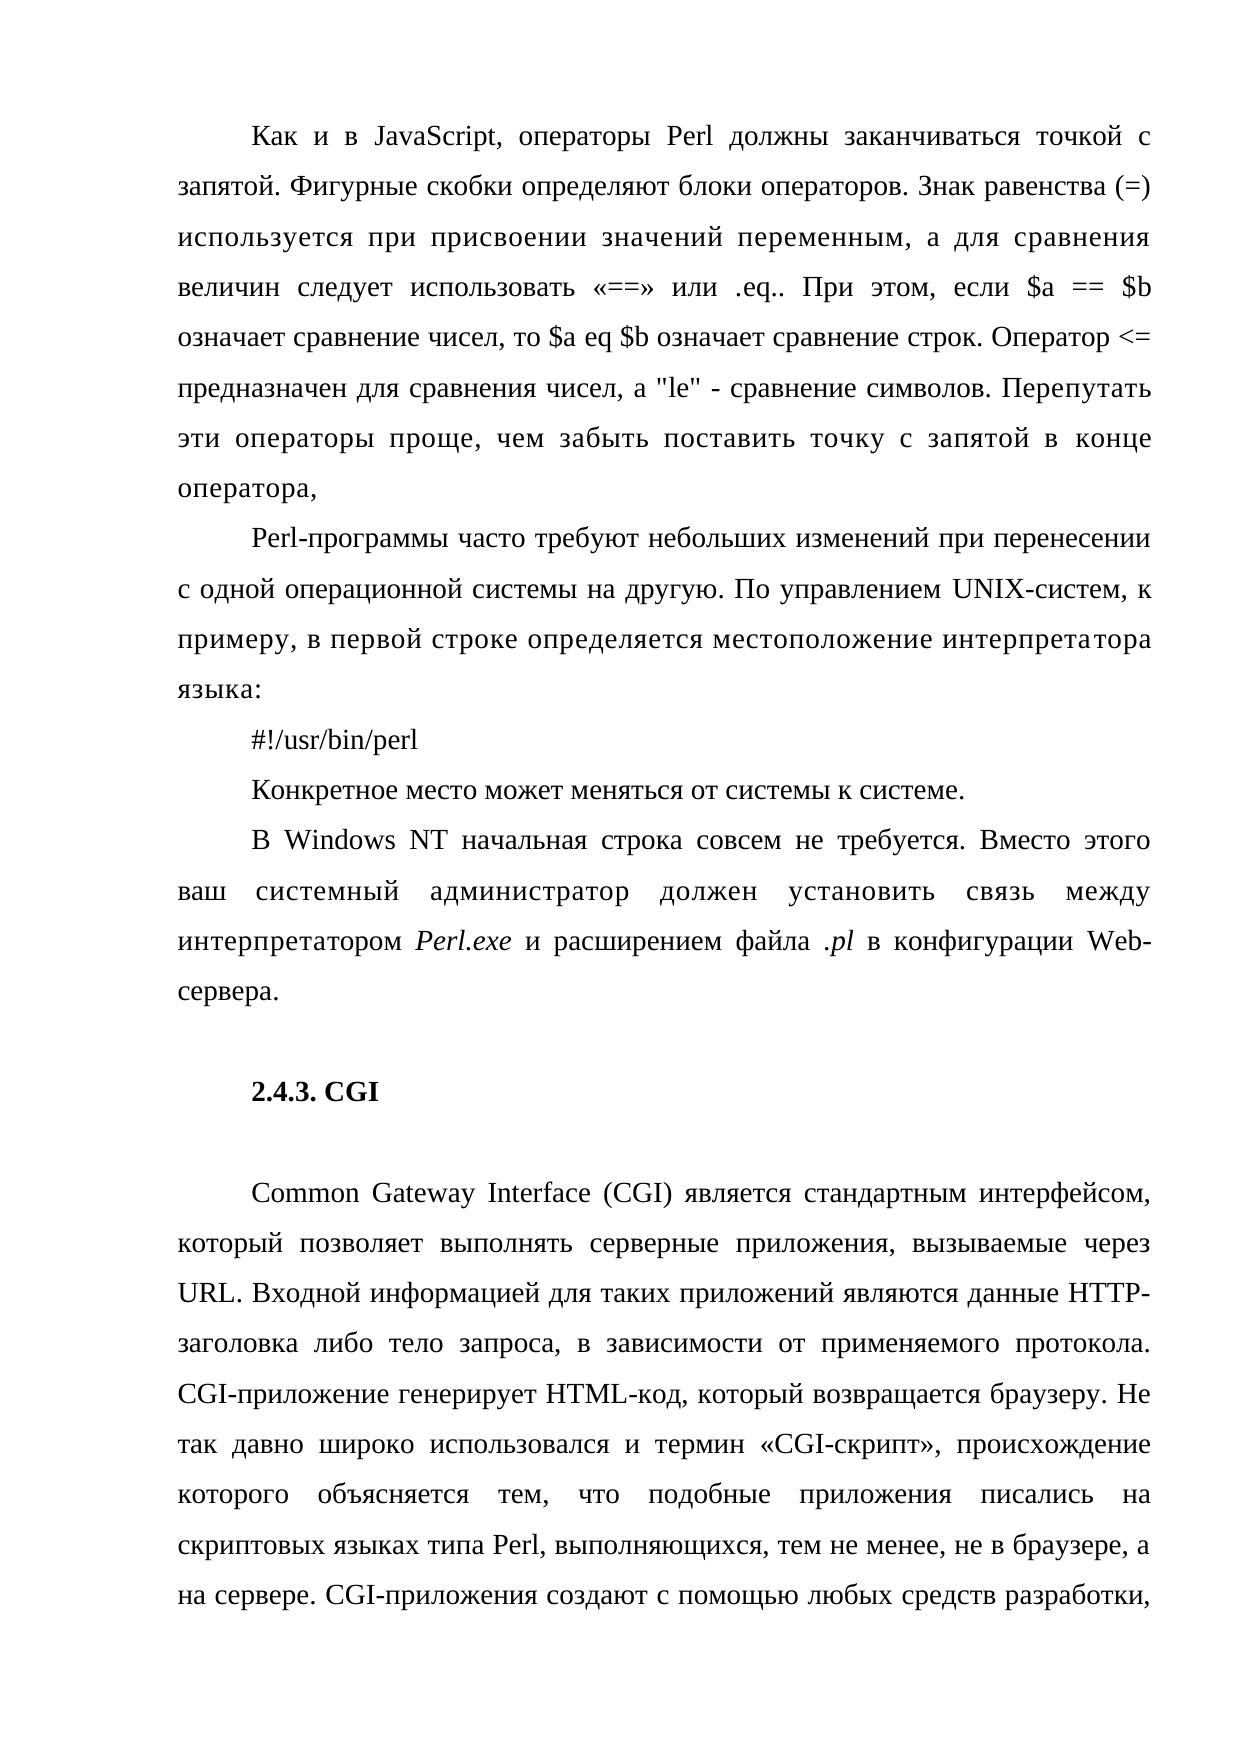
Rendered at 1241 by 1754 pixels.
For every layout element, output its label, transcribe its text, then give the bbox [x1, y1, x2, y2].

text В Windows NT начальная строка совсем не требуется. Вместо этого ваш системный администратор должен установить связь между интерпретатором Perl.exe и расширением файла .pl в конфигурации Web-сервера. [177, 822, 1152, 1007]
text 2.4.3. CGI [177, 1074, 1152, 1108]
text Как и в JavaScript, операторы Perl должны заканчиваться точкой с запятой. Фигурные скобки определяют блоки операторов. Знак равенства (=) используется при присвоении значений переменным, а для сравнения величин следует использовать «==» или .eq.. При этом, если $а == $b означает сравнение чисел, то $а eq $b означает сравнение строк. Оператор <= предназначен для сравнения чисел, а "le" - сравнение символов. Перепутать эти операторы проще, чем забыть поставить точку с запятой в конце оператора, [177, 118, 1152, 504]
text Perl-программы часто требуют небольших изменений при перенесении с одной операционной системы на другую. По управлением UNIX-систем, к примеру, в первой строке определяется местоположение интерпретатора языка: [177, 521, 1152, 705]
text Конкретное место может меняться от системы к системе. [177, 772, 1152, 806]
text #!/usr/bin/perl [177, 722, 1152, 755]
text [177, 1175, 1152, 1611]
